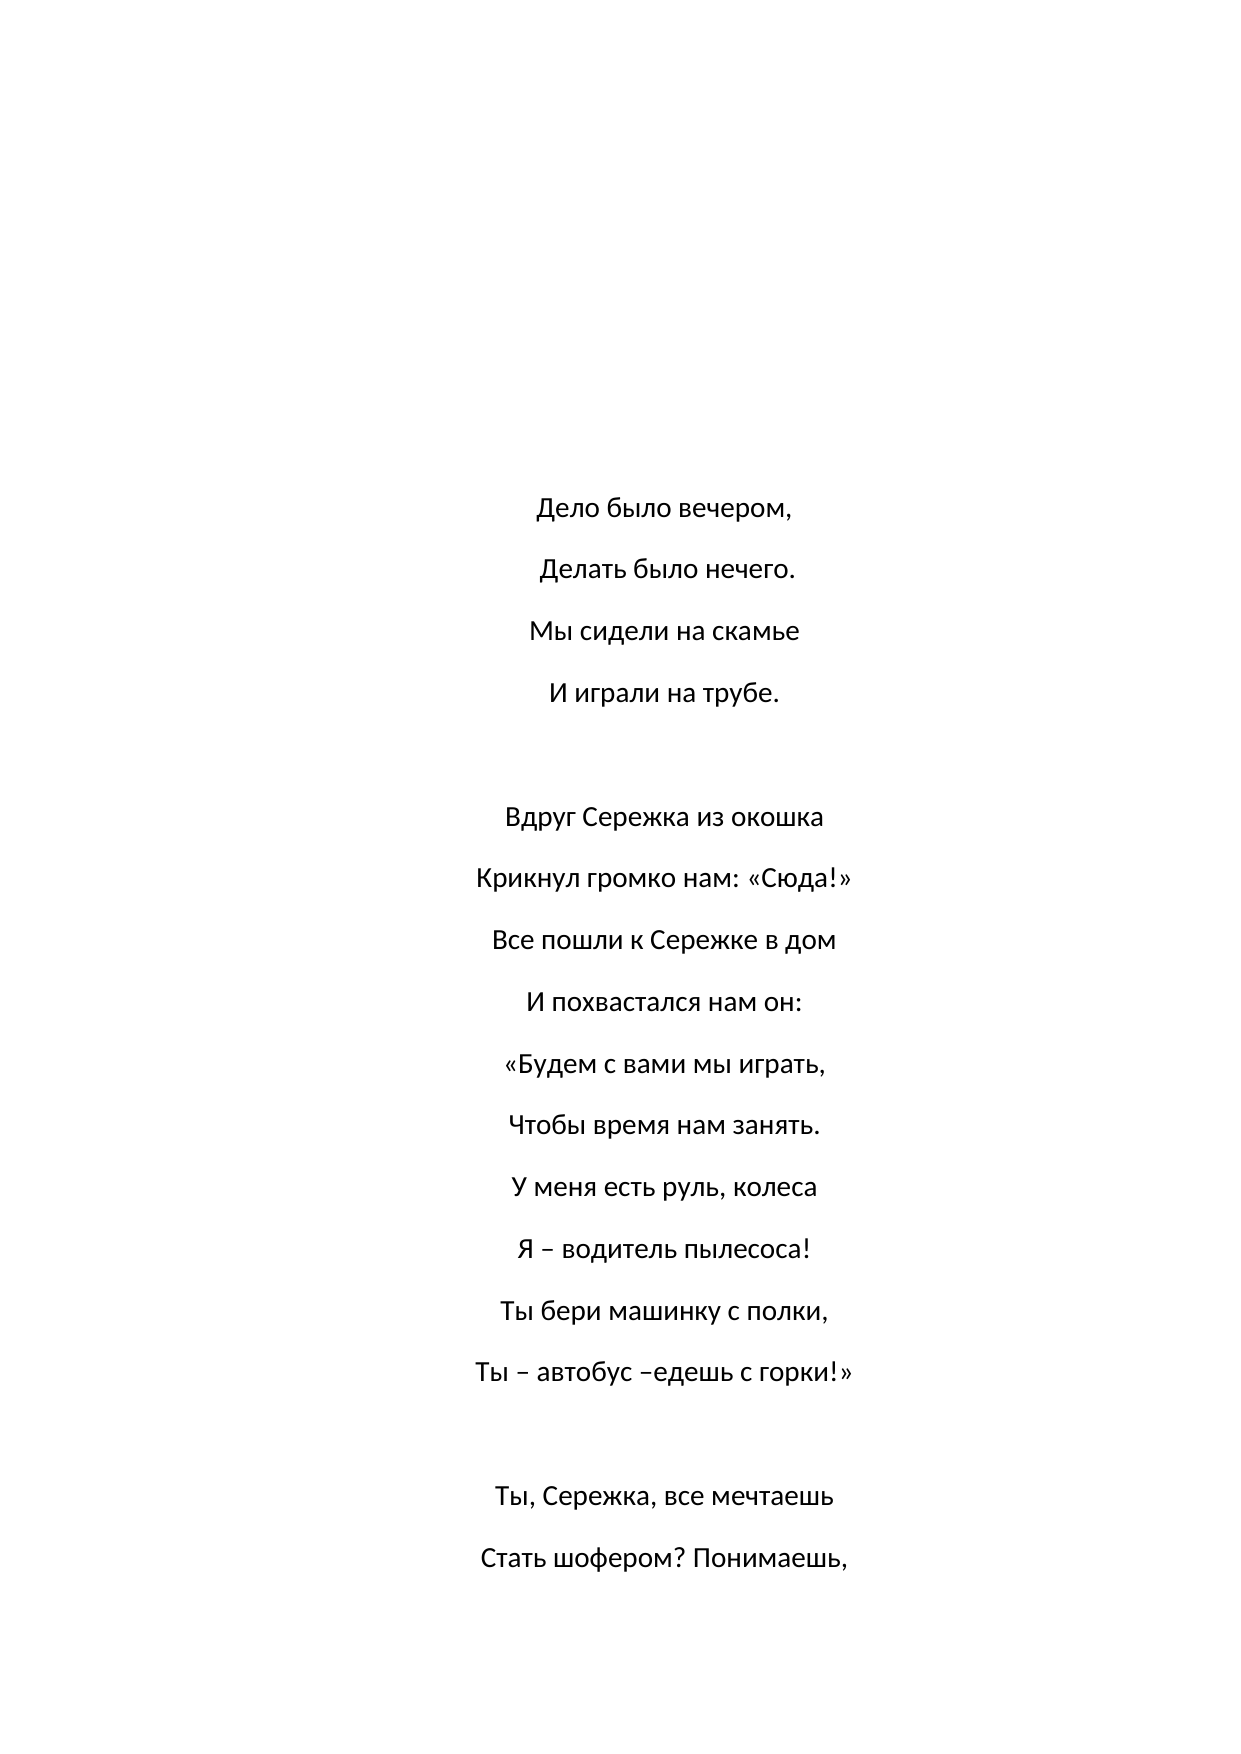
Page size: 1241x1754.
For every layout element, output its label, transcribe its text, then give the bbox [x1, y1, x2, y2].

text Делать было нечего. [177, 551, 1152, 586]
text Дело было вечером, [177, 489, 1152, 524]
text Ты, Сережка, все мечтаешь [177, 1477, 1152, 1513]
text И играли на трубе. [177, 674, 1152, 710]
text Мы сидели на скамье [177, 612, 1152, 648]
text У меня есть руль, колеса [177, 1168, 1152, 1204]
text И похвастался нам он: [177, 983, 1152, 1018]
text Ты бери машинку с полки, [177, 1292, 1152, 1327]
text Крикнул громко нам: «Сюда!» [177, 859, 1152, 895]
text Ты – автобус –едешь с горки!» [177, 1353, 1152, 1389]
text Чтобы время нам занять. [177, 1106, 1152, 1142]
text Стать шофером? Понимаешь, [177, 1539, 1152, 1574]
text Вдруг Сережка из окошка [177, 798, 1152, 833]
text Все пошли к Сережке в дом [177, 921, 1152, 957]
text Я – водитель пылесоса! [177, 1230, 1152, 1266]
text «Будем с вами мы играть, [177, 1045, 1152, 1080]
